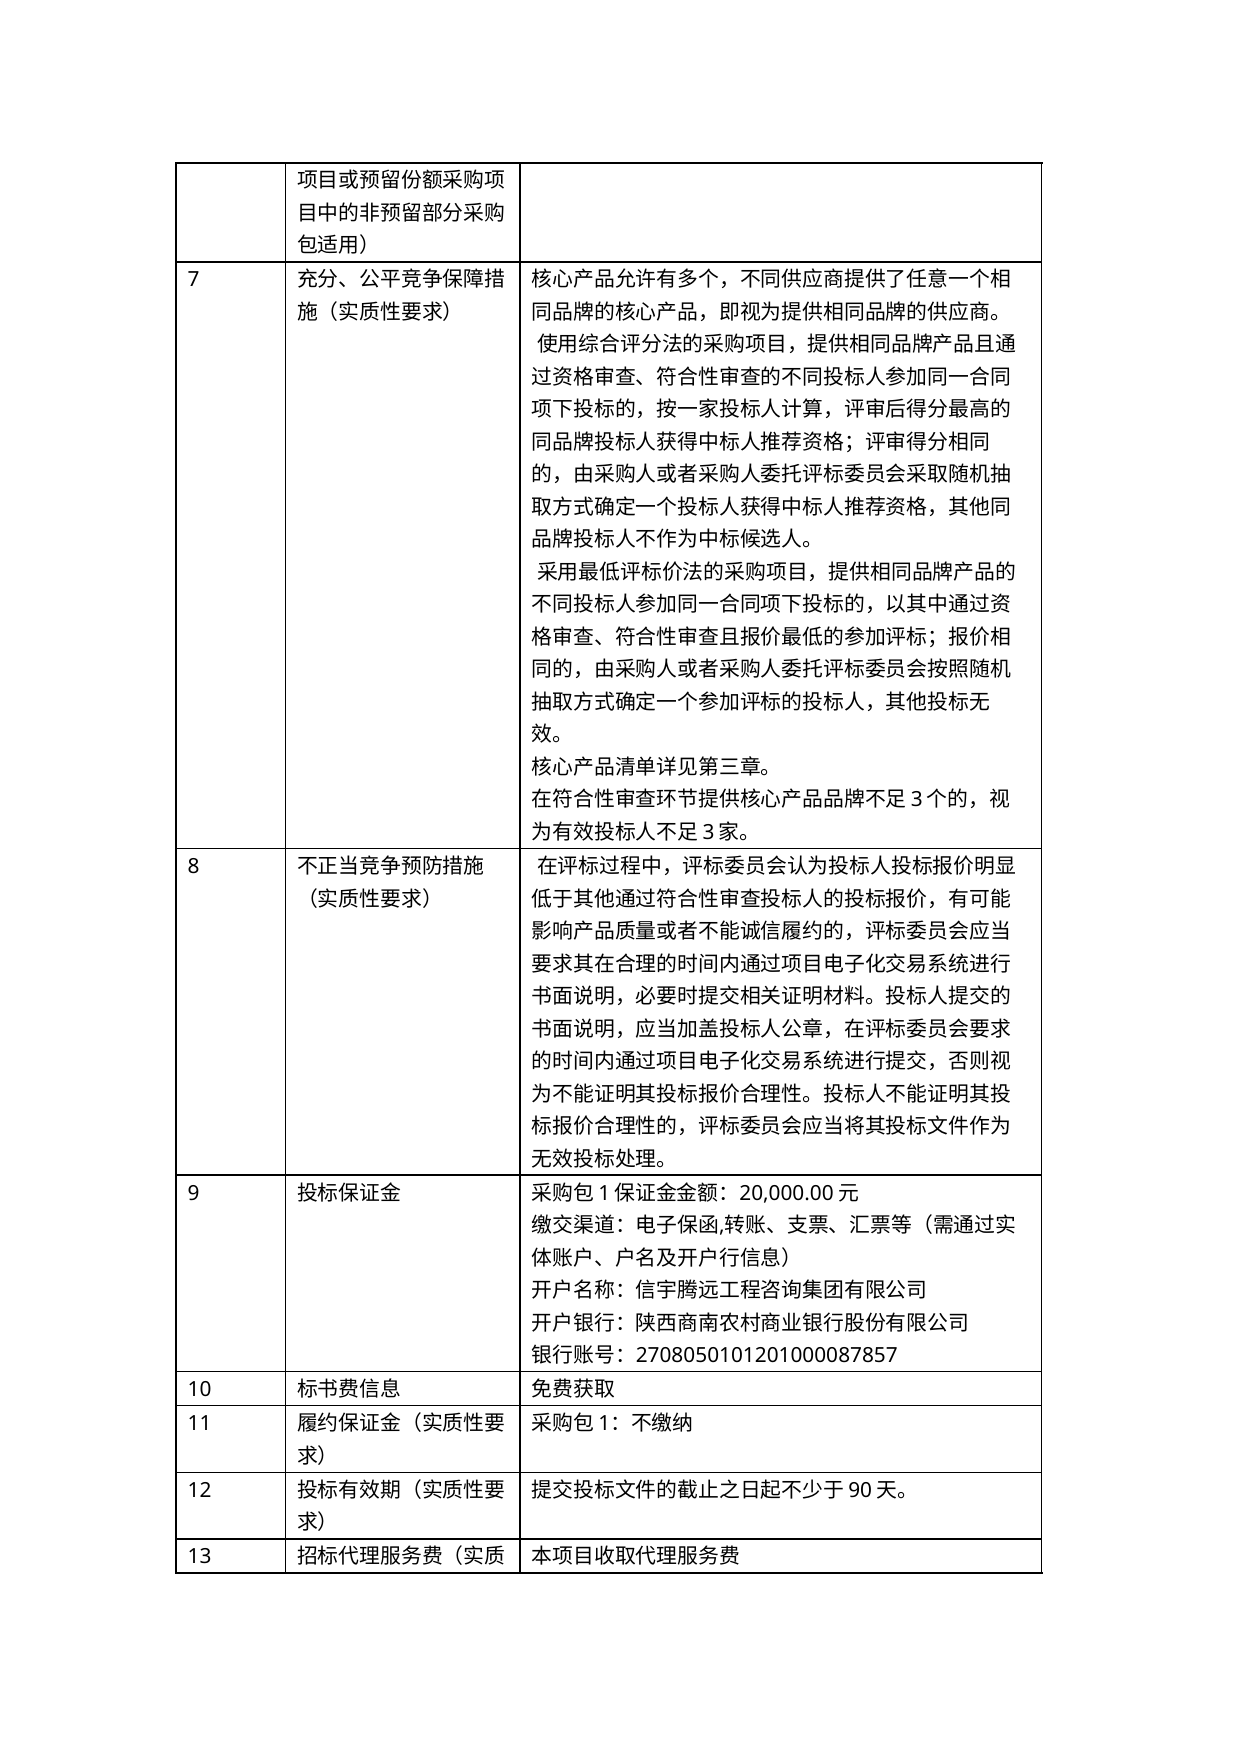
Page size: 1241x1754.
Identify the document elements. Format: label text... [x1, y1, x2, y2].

table_cell 提交投标文件的截止之日起不少于90天。 [521, 1473, 1041, 1538]
table_cell 13 [177, 1540, 285, 1572]
table_cell 投标保证金 [286, 1176, 519, 1371]
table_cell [521, 1540, 1041, 1572]
table_cell 8 [177, 849, 285, 1174]
table_cell 招标代理服务费（实质性要求） [286, 1540, 519, 1572]
table_cell 核心产品允许有多个，不同供应商提供了任意一个相同品牌的核心产品，即视为提供相同品牌的供应商。 使用综合评分法的采购项目，提供相同品牌产品且通过资格审查、符合性审查的不同投标人参加同一合同项下投标的，按一家投标人计算，评审后得分最高的同品牌投标人获得中标人推荐资格；评审得分相同的，由采购人或者采购人委托评标委员会采取随机抽取方式确定一个投标人获得中标人推荐资格，其他同品牌投标人不作为中标候选人。 采用最低评标价法的采购项目，提供相同品牌产品的不同投标人参加同一合同项下投标的，以其中通过资格审查、符合性审查且报价最低的参加评标；报价相同的，由采购人或者采购人委托评标委员会按照随机抽取方式确定一个参加评标的投标人，其他投标无效。 核心产品清单详见第三章。 在符合性审查环节提供核心产品品牌不足3个的，视为有效投标人不足3家。 [521, 263, 1041, 848]
table_cell 投标有效期（实质性要求） [286, 1473, 519, 1538]
table_cell 履约保证金（实质性要求） [286, 1406, 519, 1471]
table_cell 采购包1：不缴纳 [521, 1406, 1041, 1471]
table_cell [286, 164, 519, 261]
table_cell 12 [177, 1473, 285, 1538]
table_cell 充分、公平竞争保障措施（实质性要求） [286, 263, 519, 848]
table_cell 采购包1保证金金额：20,000.00元 缴交渠道：电子保函,转账、支票、汇票等（需通过实体账户、户名及开户行信息） 开户名称：信宇腾远工程咨询集团有限公司 开户银行：陕西商南农村商业银行股份有限公司 银行账号：2708050101201000087857 [521, 1176, 1041, 1371]
table_cell 免费获取 [521, 1372, 1041, 1405]
table_cell 不正当竞争预防措施（实质性要求） [286, 849, 519, 1174]
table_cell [521, 164, 1041, 261]
table_cell 9 [177, 1176, 285, 1371]
table_cell 6 [177, 164, 285, 261]
table_cell 在评标过程中，评标委员会认为投标人投标报价明显低于其他通过符合性审查投标人的投标报价，有可能影响产品质量或者不能诚信履约的，评标委员会应当要求其在合理的时间内通过项目电子化交易系统进行书面说明，必要时提交相关证明材料。投标人提交的书面说明，应当加盖投标人公章，在评标委员会要求的时间内通过项目电子化交易系统进行提交，否则视为不能证明其投标报价合理性。投标人不能证明其投标报价合理性的，评标委员会应当将其投标文件作为无效投标处理。 [521, 849, 1041, 1174]
table_cell 7 [177, 263, 285, 848]
table_cell 10 [177, 1372, 285, 1405]
table_cell 标书费信息 [286, 1372, 519, 1405]
table_cell 11 [177, 1406, 285, 1471]
